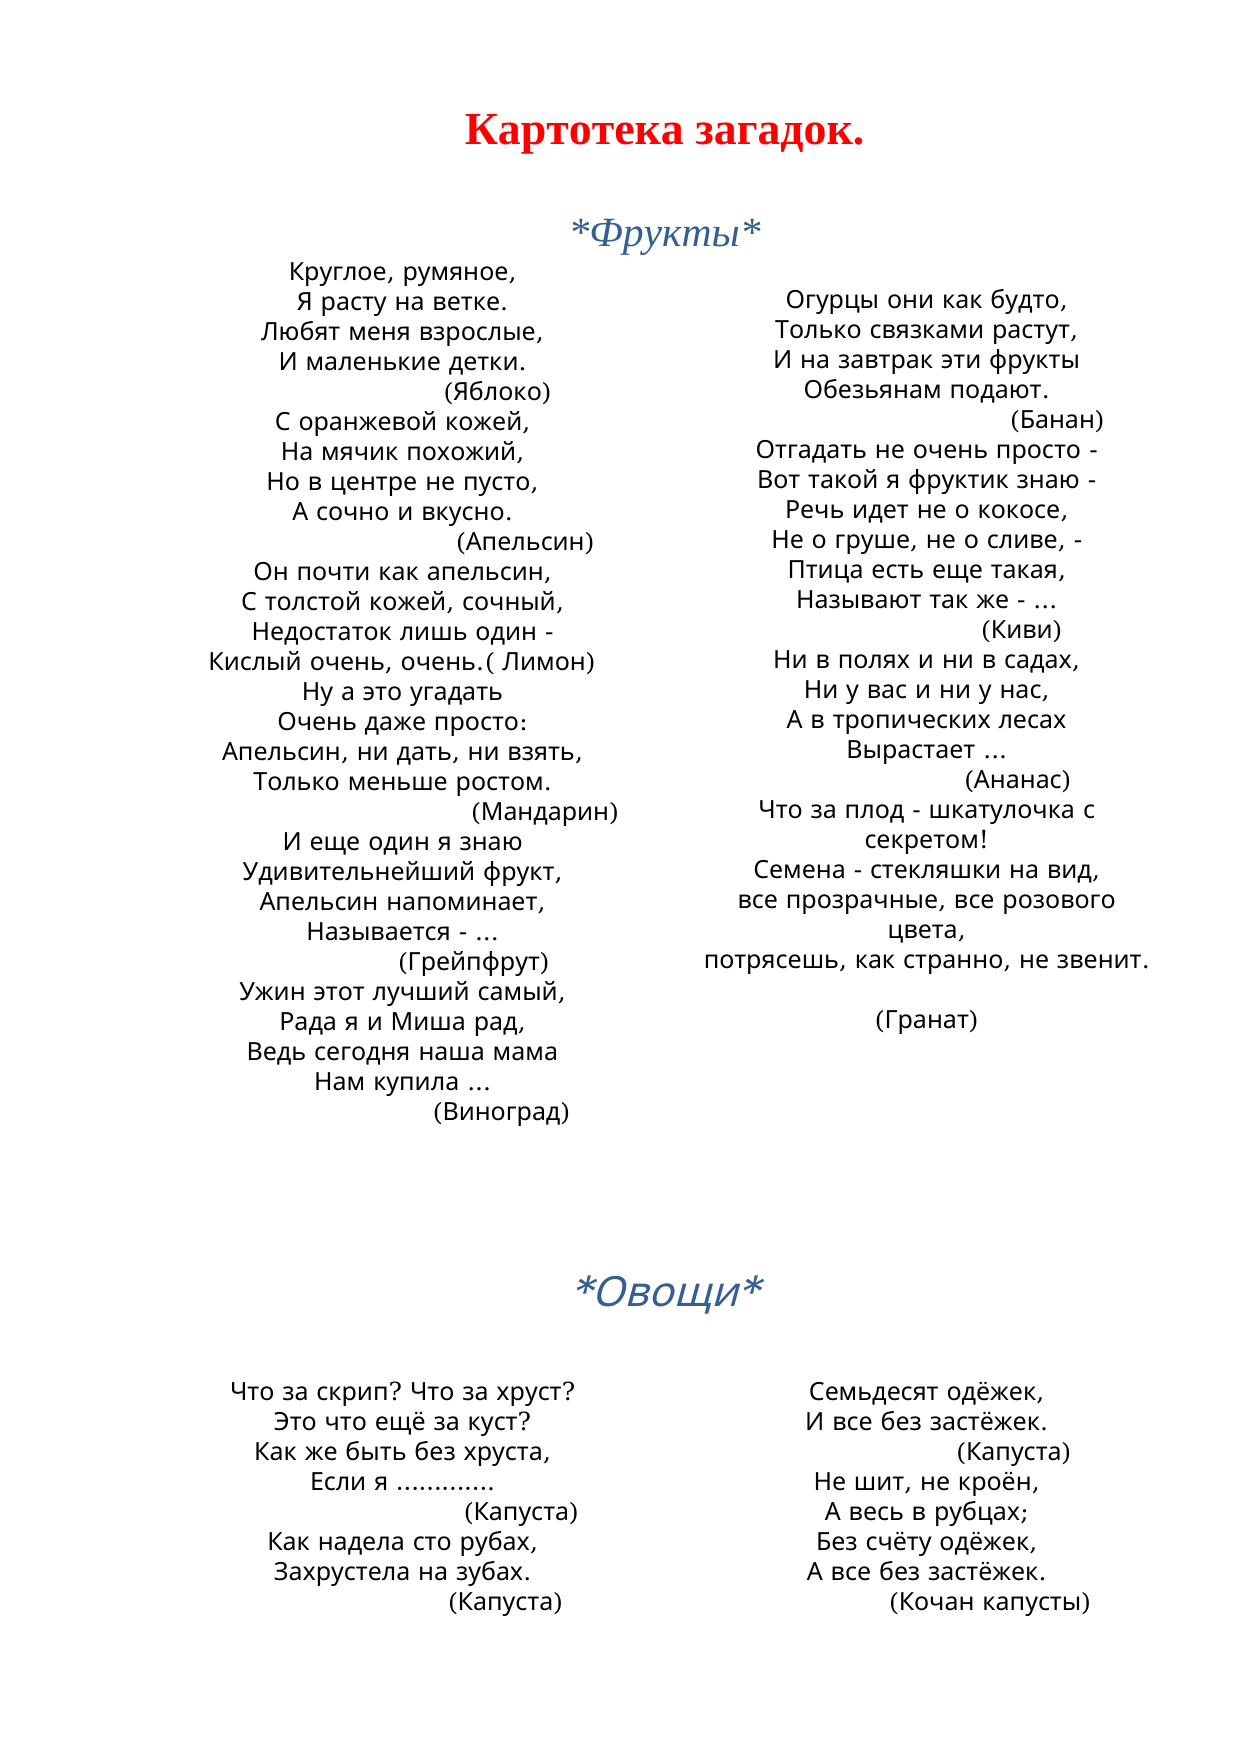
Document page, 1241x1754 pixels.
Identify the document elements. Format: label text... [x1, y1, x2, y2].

text С оранжевой кожей, [177, 405, 627, 435]
text Ведь сегодня наша мама [177, 1035, 627, 1065]
text (Капуста) [701, 1435, 1152, 1465]
text Он почти как апельсин, [177, 555, 627, 585]
text Птица есть еще такая, [701, 553, 1152, 583]
text (Виноград) [177, 1095, 627, 1125]
text (Апельсин) [177, 525, 627, 555]
text Захрустела на зубах. [177, 1555, 627, 1585]
text *Овощи* [177, 1265, 1152, 1315]
text Апельсин напоминает, [177, 885, 627, 915]
text А весь в рубцах; [701, 1495, 1152, 1525]
text потрясешь, как странно, не звенит. [701, 943, 1152, 973]
text Называют так же - ... [701, 583, 1152, 613]
text Вот такой я фруктик знаю - [701, 463, 1152, 493]
text Апельсин, ни дать, ни взять, [177, 735, 627, 765]
text Недостаток лишь один - [177, 615, 627, 645]
text Ну а это угадать [177, 675, 627, 705]
text (Капуста) [177, 1495, 627, 1525]
text Ни в полях и ни в садах, [701, 643, 1152, 673]
text (Кочан капусты) [701, 1585, 1152, 1615]
text Не о груше, не о сливе, - [701, 523, 1152, 553]
text И все без застёжек. [701, 1405, 1152, 1435]
text (Ананас) [701, 763, 1152, 793]
text Называется - ... [177, 915, 627, 945]
text Семена - стекляшки на вид, [701, 853, 1152, 883]
text Ни у вас и ни у нас, [701, 673, 1152, 703]
text Как надела сто рубах, [177, 1525, 627, 1555]
text Круглое, румяное, [177, 255, 627, 285]
text (Банан) [701, 403, 1152, 433]
text (Грейпфрут) [177, 945, 627, 975]
text (Яблоко) [177, 375, 627, 405]
text Если я …………. [177, 1465, 627, 1495]
text Без счёту одёжек, [701, 1525, 1152, 1555]
text (Мандарин) [177, 795, 627, 825]
text Отгадать не очень просто - [701, 433, 1152, 463]
text Только связками растут, [701, 313, 1152, 343]
text Что за скрип? Что за хруст? [177, 1375, 627, 1405]
text Семьдесят одёжек, [701, 1375, 1152, 1405]
text Речь идет не о кокосе, [701, 493, 1152, 523]
text Это что ещё за куст? [177, 1405, 627, 1435]
text Только меньше ростом. [177, 765, 627, 795]
text Ужин этот лучший самый, [177, 975, 627, 1005]
text И маленькие детки. [177, 345, 627, 375]
text Но в центре не пусто, [177, 465, 627, 495]
text Вырастает ... [701, 733, 1152, 763]
text Как же быть без хруста, [177, 1435, 627, 1465]
text А сочно и вкусно. [177, 495, 627, 525]
text На мячик похожий, [177, 435, 627, 465]
text Не шит, не кроён, [701, 1465, 1152, 1495]
text (Гранат) [701, 973, 1152, 1033]
text Обезьянам подают. [701, 373, 1152, 403]
text Нам купила ... [177, 1065, 627, 1095]
text (Капуста) [177, 1585, 627, 1615]
text Что за плод - шкатулочка с секретом! [701, 793, 1152, 853]
text Огурцы они как будто, [701, 283, 1152, 313]
text *Фрукты* [177, 207, 1152, 255]
text Очень даже просто: [177, 705, 627, 735]
text Удивительнейший фрукт, [177, 855, 627, 885]
text все прозрачные, все розового цвета, [701, 883, 1152, 943]
text Кислый очень, очень.( Лимон) [177, 645, 627, 675]
text Рада я и Миша рад, [177, 1005, 627, 1035]
text (Киви) [701, 613, 1152, 643]
text С толстой кожей, сочный, [177, 585, 627, 615]
text И на завтрак эти фрукты [701, 343, 1152, 373]
text Я расту на ветке. [177, 285, 627, 315]
text Картотека загадок. [177, 102, 1152, 154]
text И еще один я знаю [177, 825, 627, 855]
text А в тропических лесах [701, 703, 1152, 733]
text Любят меня взрослые, [177, 315, 627, 345]
text А все без застёжек. [701, 1555, 1152, 1585]
